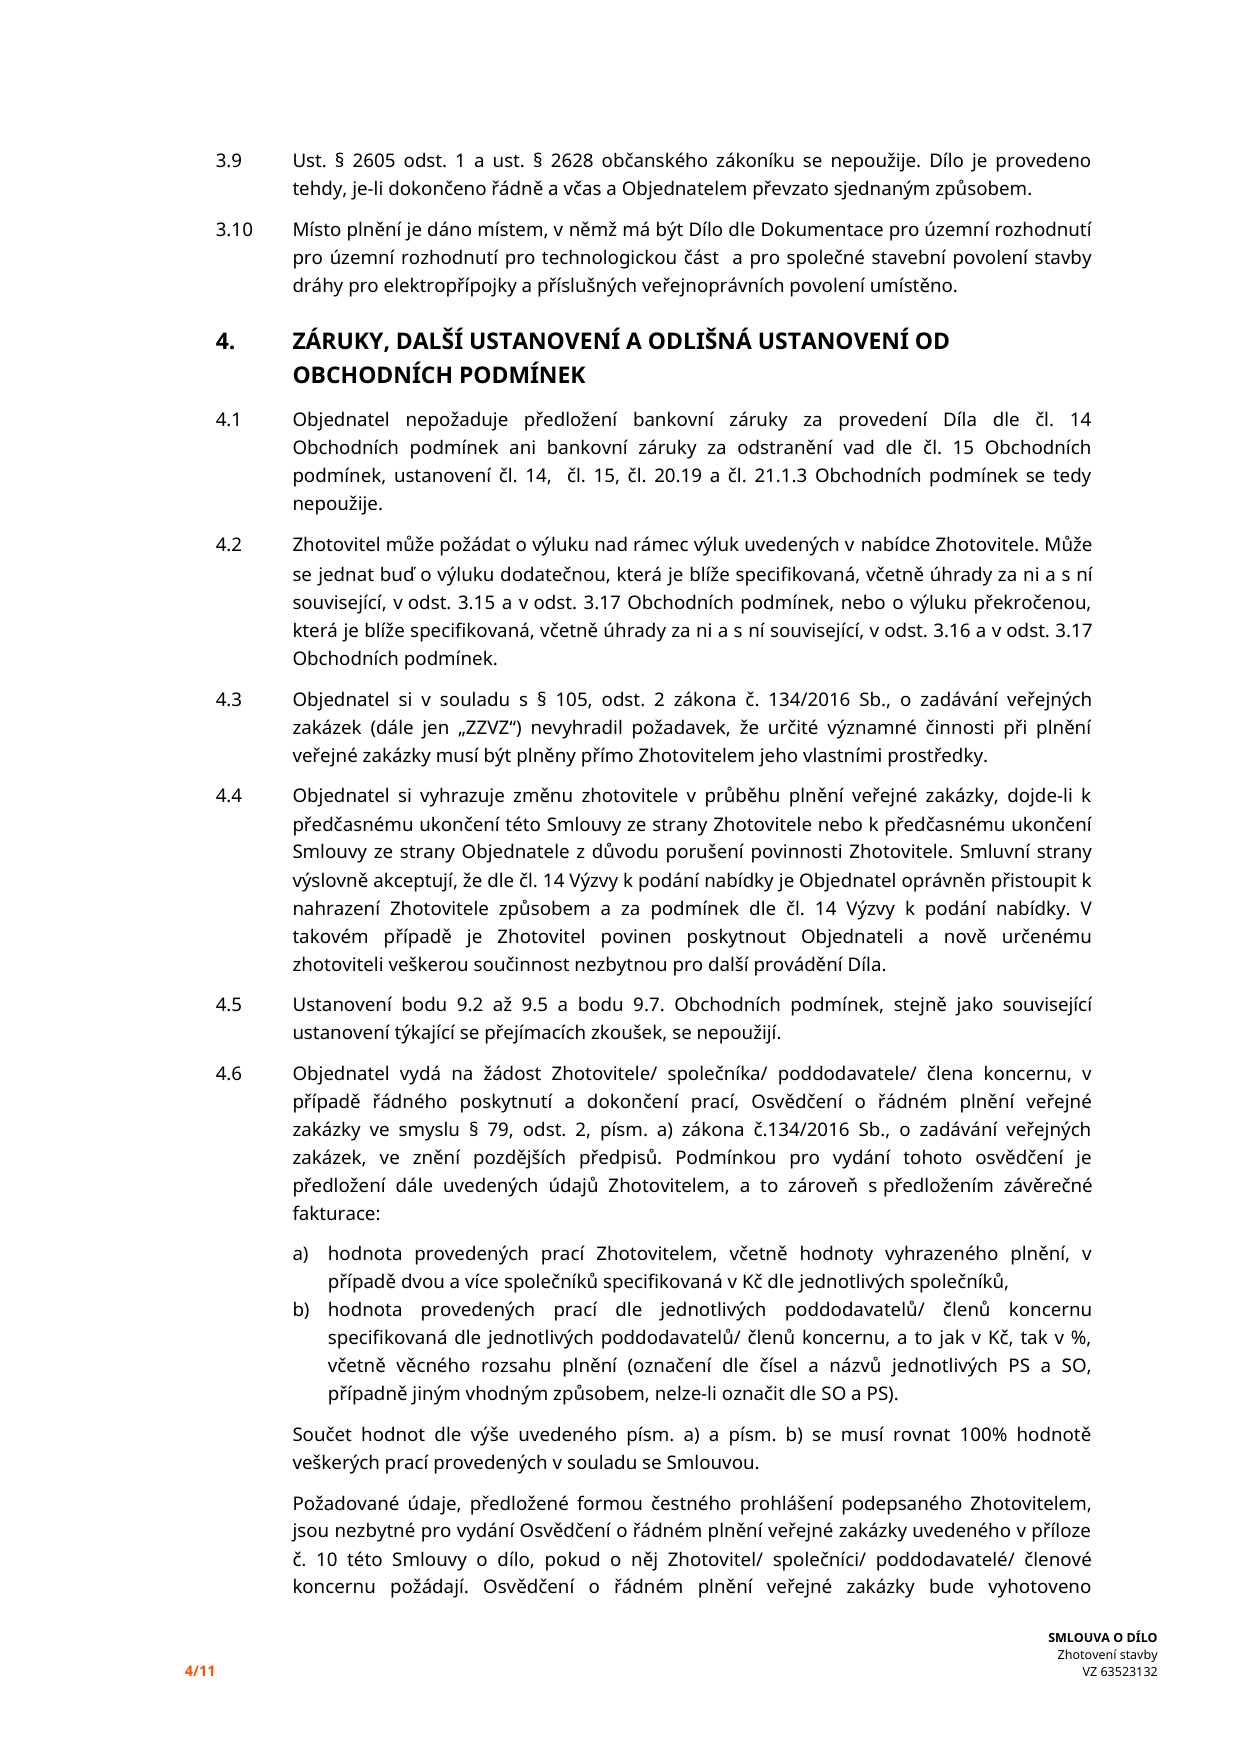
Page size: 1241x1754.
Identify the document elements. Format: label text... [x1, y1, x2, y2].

text Objednatel si v souladu s § 105, odst. 2 zákona č. 134/2016 Sb., o zadávání veřejných zakázek (dále jen „ZZVZ“) nevyhradil požadavek, že určité významné činnosti při plnění veřejné zakázky musí být plněny přímo Zhotovitelem jeho vlastními prostředky. [216, 686, 1093, 768]
list hodnota provedených prací dle jednotlivých poddodavatelů/ členů koncernu specifikovaná dle jednotlivých poddodavatelů/ členů koncernu, a to jak v Kč, tak v %, včetně věcného rozsahu plnění (označení dle čísel a názvů jednotlivých PS a SO, případně jiným vhodným způsobem, nelze-li označit dle SO a PS). [292, 1297, 1093, 1406]
text Součet hodnot dle výše uvedeného písm. a) a písm. b) se musí rovnat 100% hodnotě veškerých prací provedených v souladu se Smlouvou. [292, 1421, 1093, 1475]
text Objednatel si vyhrazuje změnu zhotovitele v průběhu plnění veřejné zakázky, dojde-li k předčasnému ukončení této Smlouvy ze strany Zhotovitele nebo k předčasnému ukončení Smlouvy ze strany Objednatele z důvodu porušení povinnosti Zhotovitele. Smluvní strany výslovně akceptují, že dle čl. 14 Výzvy k podání nabídky je Objednatel oprávněn přistoupit k nahrazení Zhotovitele způsobem a za podmínek dle čl. 14 Výzvy k podání nabídky. V takovém případě je Zhotovitel povinen poskytnout Objednateli a nově určenému zhotoviteli veškerou součinnost nezbytnou pro další provádění Díla. [216, 783, 1093, 976]
text Ust. § 2605 odst. 1 a ust. § 2628 občanského zákoníku se nepoužije. Dílo je provedeno tehdy, je-li dokončeno řádně a včas a Objednatelem převzato sjednaným způsobem. [216, 147, 1093, 201]
list Objednatel vydá na žádost Zhotovitele/ společníka/ poddodavatele/ člena koncernu, v případě řádného poskytnutí a dokončení prací, Osvědčení o řádném plnění veřejné zakázky ve smyslu § 79, odst. 2, písm. a) zákona č.134/2016 Sb., o zadávání veřejných zakázek, ve znění pozdějších předpisů. Podmínkou pro vydání tohoto osvědčení je předložení dále uvedených údajů Zhotovitelem, a to zároveň s předložením závěrečné fakturace: [216, 1060, 1093, 1226]
list hodnota provedených prací Zhotovitelem, včetně hodnoty vyhrazeného plnění, v případě dvou a více společníků specifikovaná v Kč dle jednotlivých společníků, [292, 1241, 1093, 1294]
list Ustanovení bodu 9.2 až 9.5 a bodu 9.7. Obchodních podmínek, stejně jako související ustanovení týkající se přejímacích zkoušek, se nepoužijí. [216, 991, 1093, 1045]
text Objednatel nepožaduje předložení bankovní záruky za provedení Díla dle čl. 14 Obchodních podmínek ani bankovní záruky za odstranění vad dle čl. 15 Obchodních podmínek, ustanovení čl. 14, čl. 15, čl. 20.19 a čl. 21.1.3 Obchodních podmínek se tedy nepoužije. [216, 406, 1093, 516]
text Místo plnění je dáno místem, v němž má být Dílo dle Dokumentace pro územní rozhodnutí pro územní rozhodnutí pro technologickou část a pro společné stavební povolení stavby dráhy pro elektropřípojky a příslušných veřejnoprávních povolení umístěno. [216, 216, 1093, 298]
text Zhotovitel může požádat o výluku nad rámec výluk uvedených v nabídce Zhotovitele. Může se jednat buď o výluku dodatečnou, která je blíže specifikovaná, včetně úhrady za ni a s ní související, v odst. 3.15 a v odst. 3.17 Obchodních podmínek, nebo o výluku překročenou, která je blíže specifikovaná, včetně úhrady za ni a s ní související, v odst. 3.16 a v odst. 3.17 Obchodních podmínek. [216, 531, 1093, 671]
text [292, 1490, 1093, 1599]
text ZÁRUKY, DALŠÍ USTANOVENÍ A ODLIŠNÁ USTANOVENÍ OD OBCHODNÍCH PODMÍNEK [216, 325, 1093, 391]
